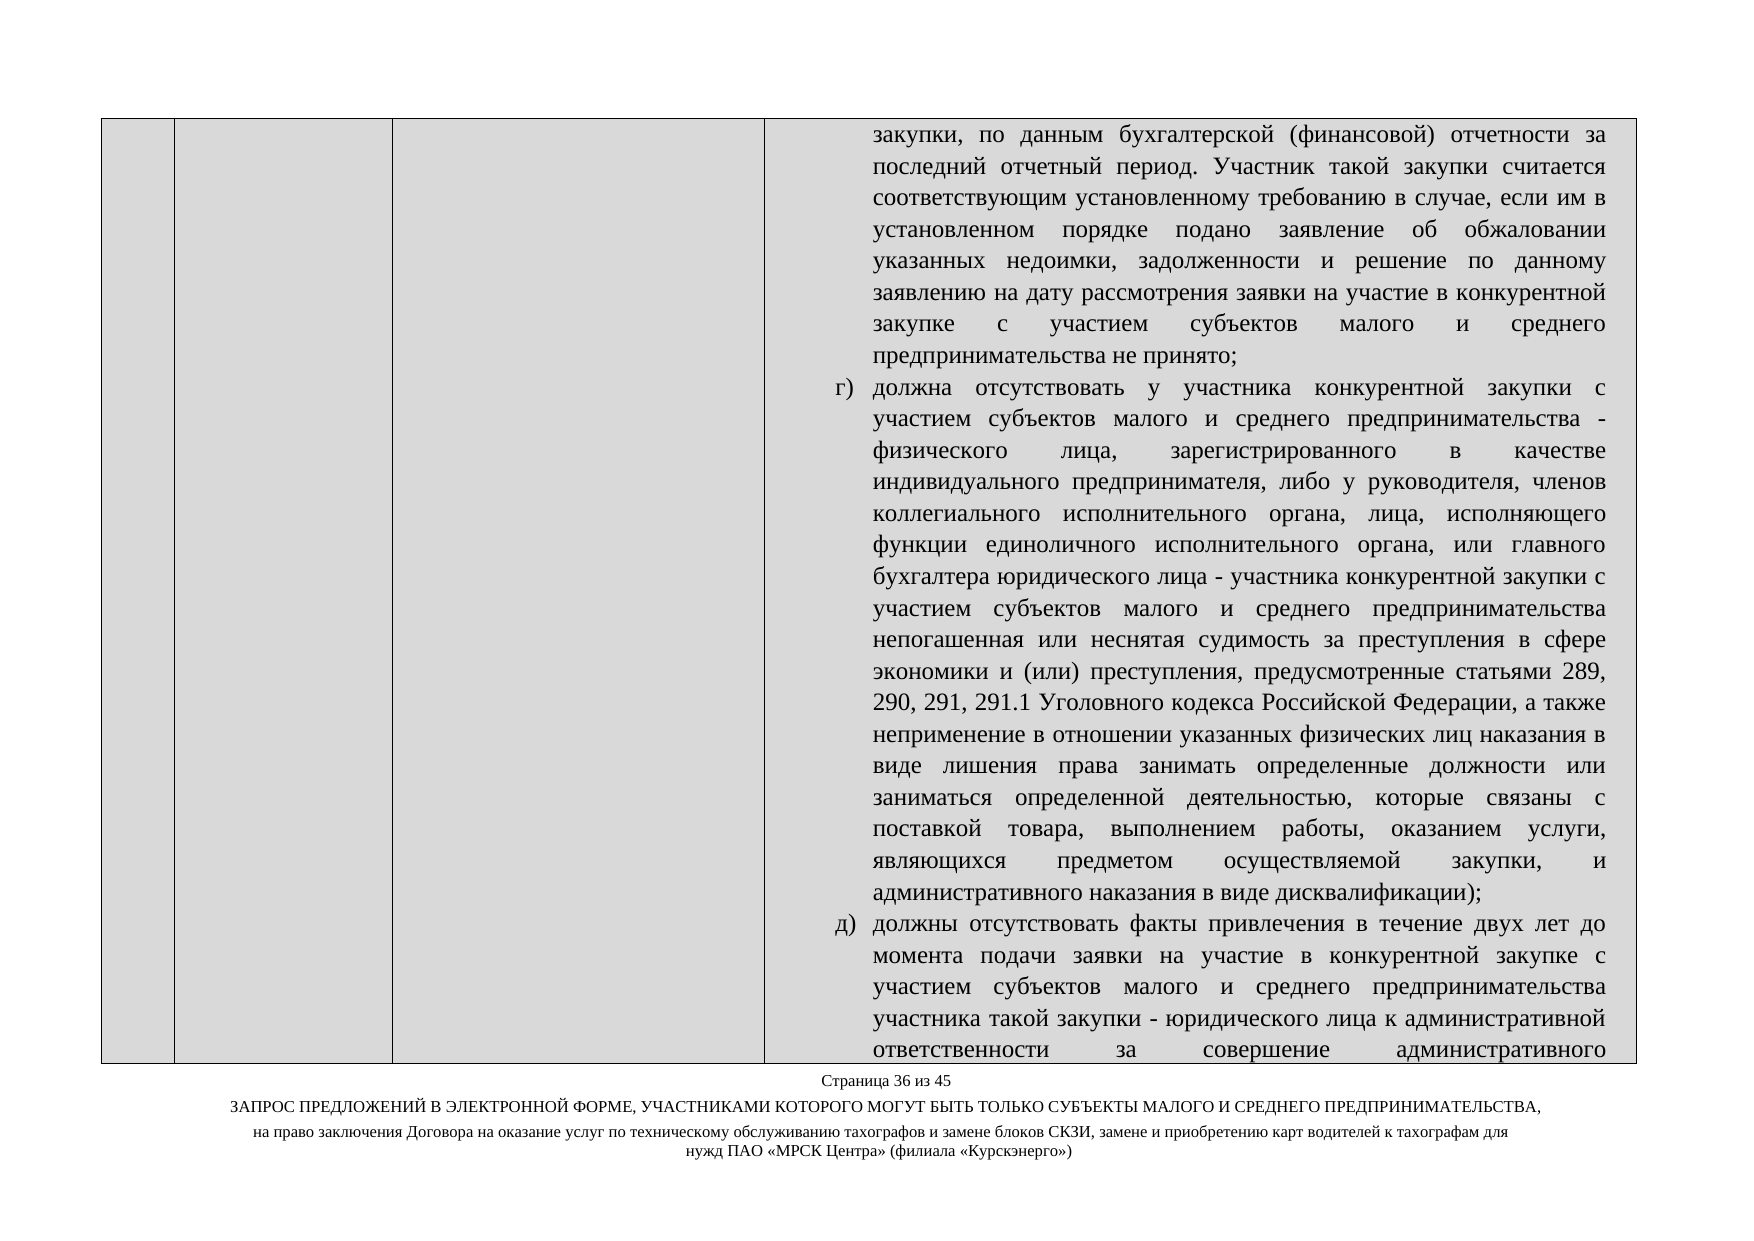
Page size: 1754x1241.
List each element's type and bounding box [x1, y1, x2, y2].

table_cell [393, 119, 764, 1063]
table_cell [102, 119, 174, 1063]
table_cell [175, 119, 392, 1063]
table_cell [765, 119, 1636, 1063]
